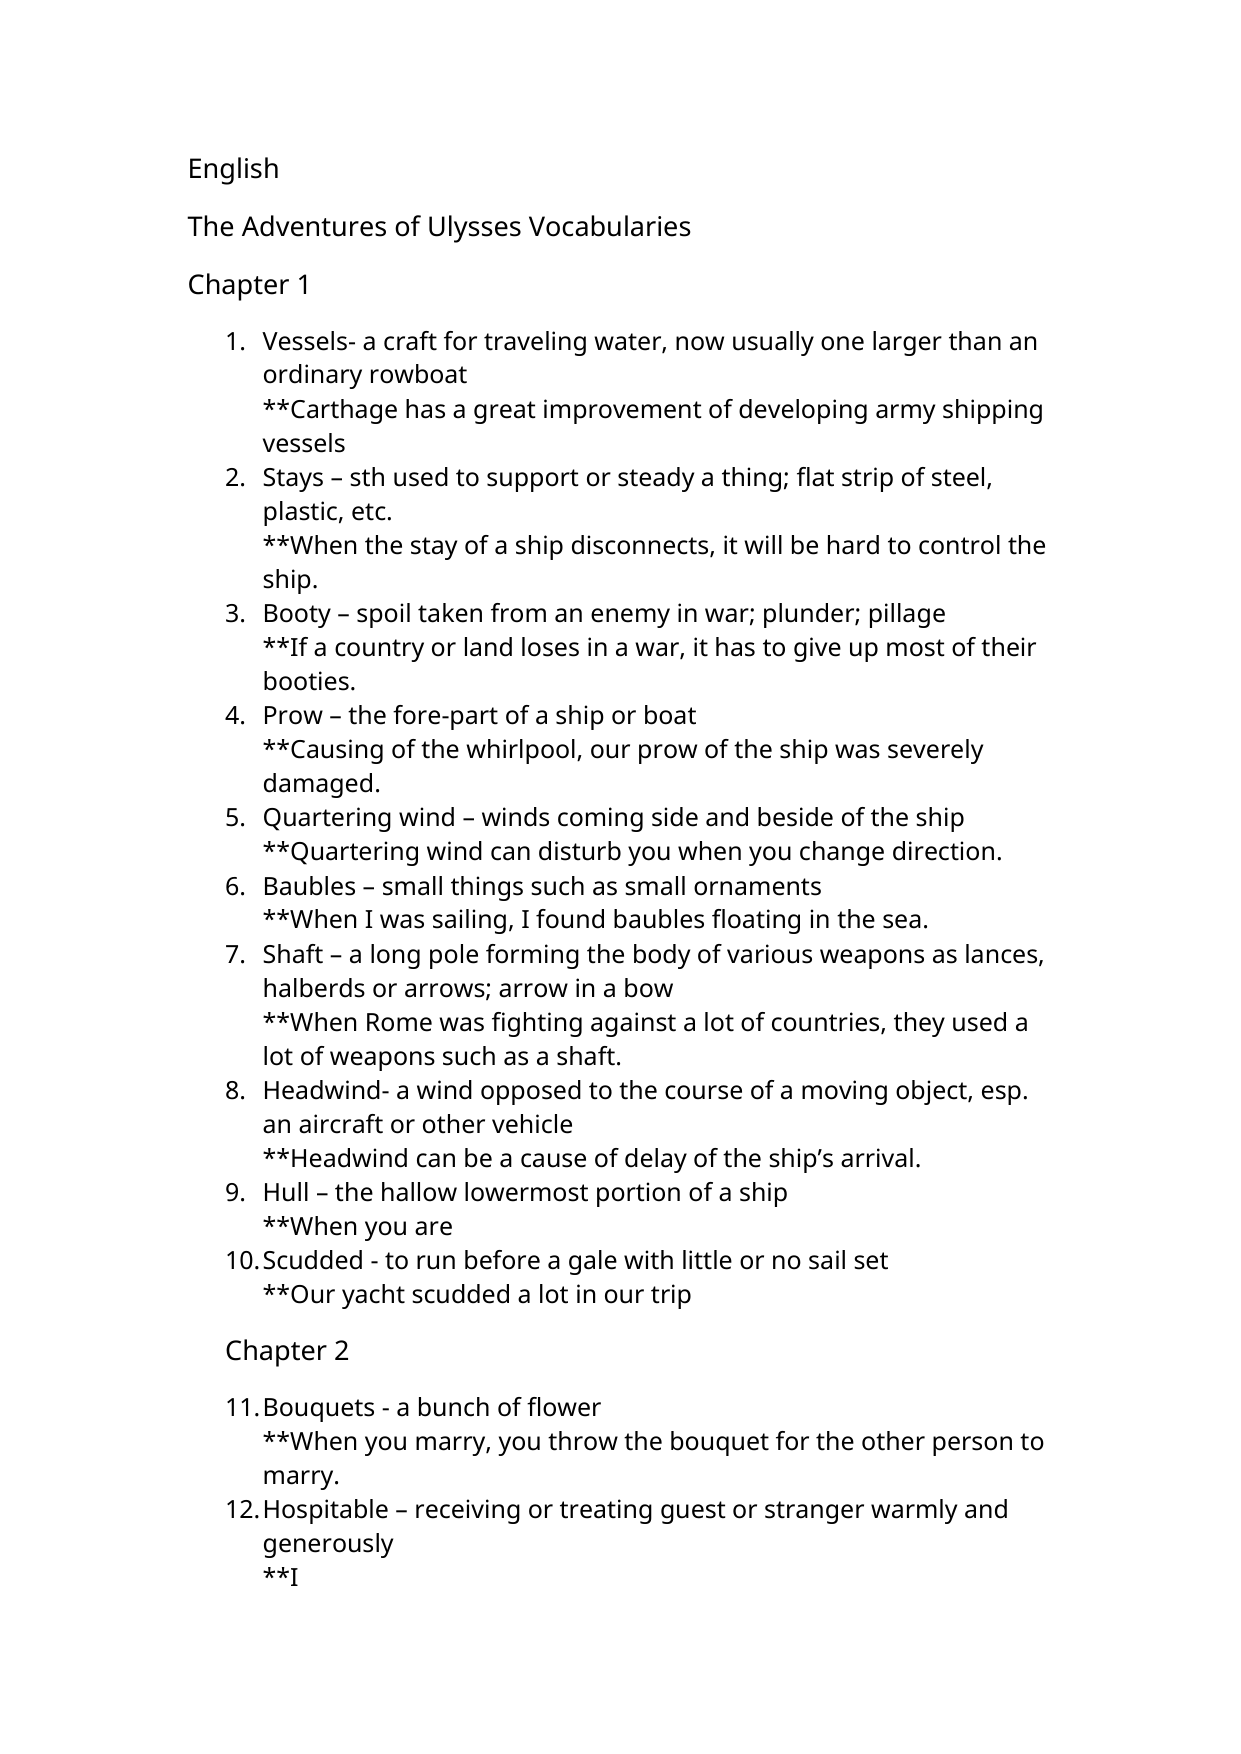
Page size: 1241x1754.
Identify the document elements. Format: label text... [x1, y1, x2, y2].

list Stays – sth used to support or steady a thing; flat strip of steel, plastic, etc. [225, 459, 1053, 527]
text Chapter 1 [187, 265, 1053, 302]
list Hospitable – receiving or treating guest or stranger warmly and generously [225, 1492, 1053, 1560]
text English [187, 150, 1053, 187]
list Quartering wind – winds coming side and beside of the ship [225, 800, 1053, 834]
list Prow – the fore-part of a ship or boat [225, 698, 1053, 732]
text Chapter 2 [225, 1332, 1053, 1369]
list **When I was sailing, I found baubles floating in the sea. [262, 902, 1053, 936]
list **When Rome was fighting against a lot of countries, they used a lot of weapons such as a shaft. [262, 1004, 1053, 1072]
list Headwind- a wind opposed to the course of a moving object, esp. an aircraft or other vehicle [225, 1072, 1053, 1141]
list Baubles – small things such as small ornaments [225, 868, 1053, 902]
list **When you marry, you throw the bouquet for the other person to marry. [262, 1423, 1053, 1492]
list **Causing of the whirlpool, our prow of the ship was severely damaged. [262, 732, 1053, 800]
list Booty – spoil taken from an enemy in war; plunder; pillage [225, 596, 1053, 630]
list **Our yacht scudded a lot in our trip [262, 1277, 1053, 1311]
list **I [262, 1560, 1053, 1594]
list **Headwind can be a cause of delay of the ship’s arrival. [262, 1141, 1053, 1175]
text The Adventures of Ulysses Vocabularies [187, 208, 1053, 244]
list **When you are [262, 1209, 1053, 1243]
list Bouquets - a bunch of flower [225, 1389, 1053, 1423]
list Hull – the hallow lowermost portion of a ship [225, 1175, 1053, 1209]
list **If a country or land loses in a war, it has to give up most of their booties. [262, 630, 1053, 698]
list Shaft – a long pole forming the body of various weapons as lances, halberds or arrows; arrow in a bow [225, 936, 1053, 1004]
list Vessels- a craft for traveling water, now usually one larger than an ordinary rowboat [225, 323, 1053, 391]
list **When the stay of a ship disconnects, it will be hard to control the ship. [262, 527, 1053, 596]
list **Carthage has a great improvement of developing army shipping vessels [262, 391, 1053, 459]
list Scudded - to run before a gale with little or no sail set [225, 1243, 1053, 1277]
list **Quartering wind can disturb you when you change direction. [262, 834, 1053, 868]
